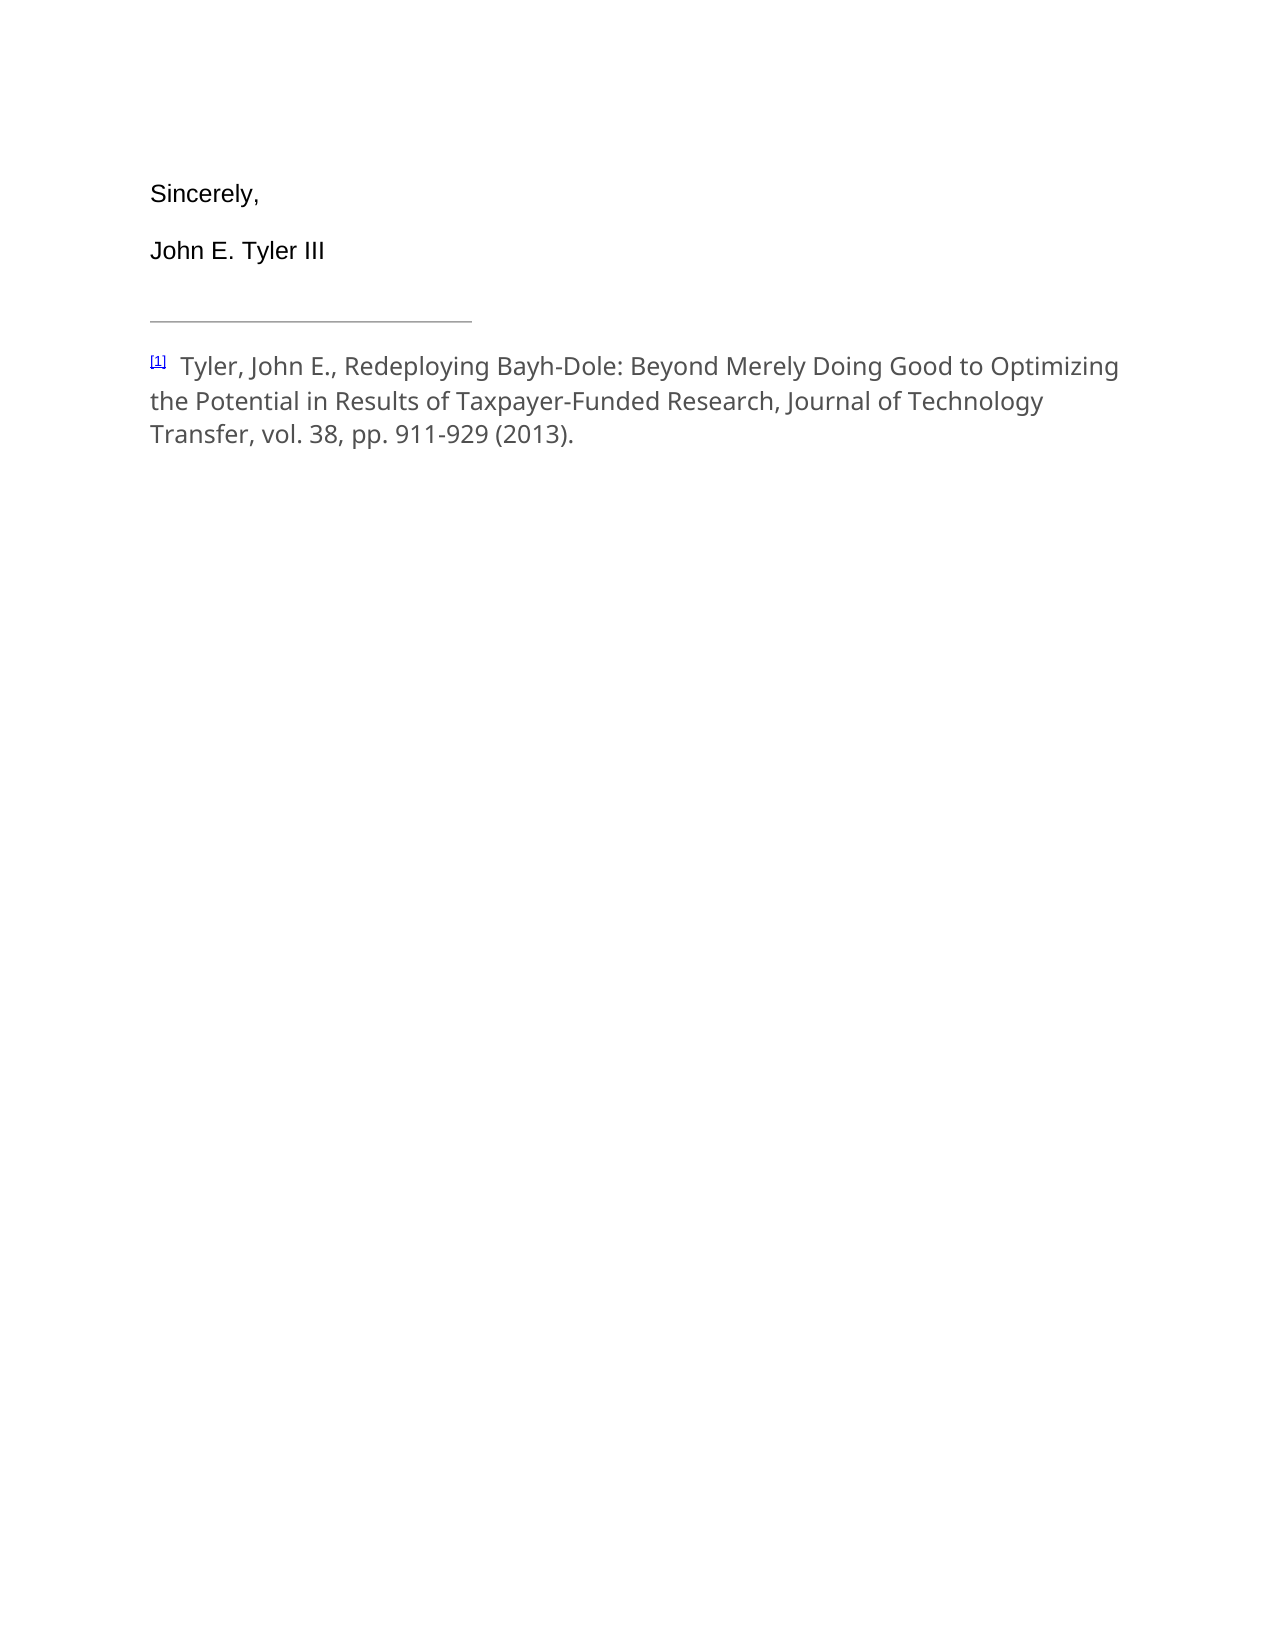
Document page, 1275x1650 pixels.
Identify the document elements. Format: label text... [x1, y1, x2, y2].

text John E. Tyler III [150, 236, 1125, 265]
text [1] Tyler, John E., Redeploying Bayh-Dole: Beyond Merely Doing Good to Optimizing the Potential in Results of Taxpayer-Funded Research, Journal of Technology Transfer, vol. 38, pp. 911-929 (2013). [150, 349, 1125, 451]
text Sincerely, [150, 179, 1125, 207]
